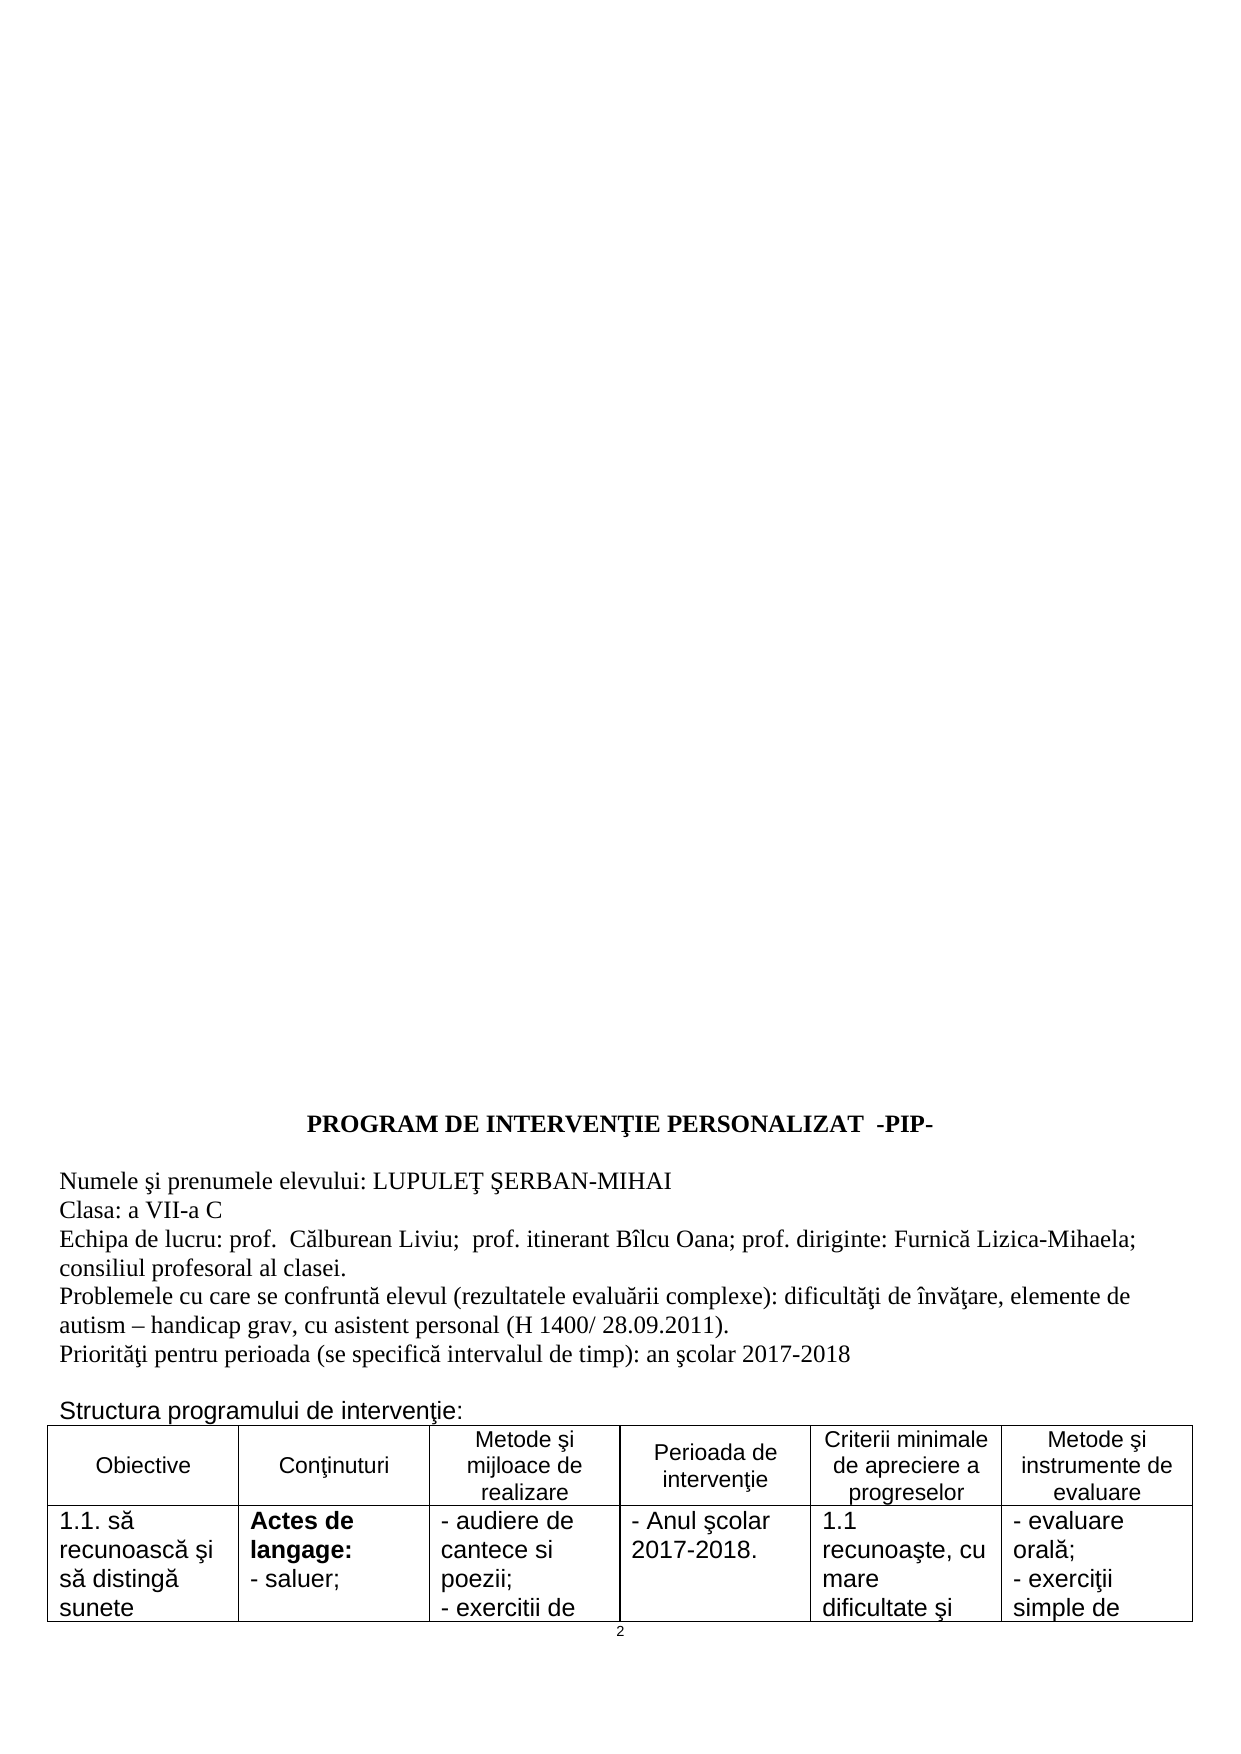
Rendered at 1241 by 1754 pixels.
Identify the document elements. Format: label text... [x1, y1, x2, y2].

text Structura programului de intervenţie: [59, 1396, 1181, 1425]
text Priorităţi pentru perioada (se specifică intervalul de timp): an şcolar 2017-2018 [59, 1339, 1181, 1368]
table_header Metode şi instrumente de evaluare [1002, 1426, 1192, 1505]
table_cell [1002, 1506, 1192, 1621]
text Echipa de lucru: prof. Călburean Liviu; prof. itinerant Bîlcu Oana; prof. diriginte: Furnică Lizica-Mihaela; consiliul profesoral al clasei. [59, 1224, 1181, 1281]
text Numele şi prenumele elevului: LUPULEŢ ŞERBAN-MIHAI [59, 1166, 1181, 1195]
text PROGRAM DE INTERVENŢIE PERSONALIZAT -PIP- [59, 1109, 1181, 1138]
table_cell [430, 1506, 619, 1621]
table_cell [621, 1506, 810, 1621]
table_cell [239, 1506, 429, 1621]
table_header Perioada de intervenţie [621, 1426, 810, 1505]
table_header Obiective [48, 1426, 238, 1505]
table_header Criterii minimale de apreciere a progreselor [811, 1426, 1001, 1505]
text Problemele cu care se confruntă elevul (rezultatele evaluării complexe): dificultăţi de învăţare, elemente de autism – handicap grav, cu asistent personal (H 1400/ 28.09.2011). [59, 1281, 1181, 1339]
text Clasa: a VII-a C [59, 1195, 1181, 1224]
table_header Metode şi mijloace de realizare [430, 1426, 619, 1505]
table_header Conţinuturi [239, 1426, 429, 1505]
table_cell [811, 1506, 1001, 1621]
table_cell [48, 1506, 238, 1621]
